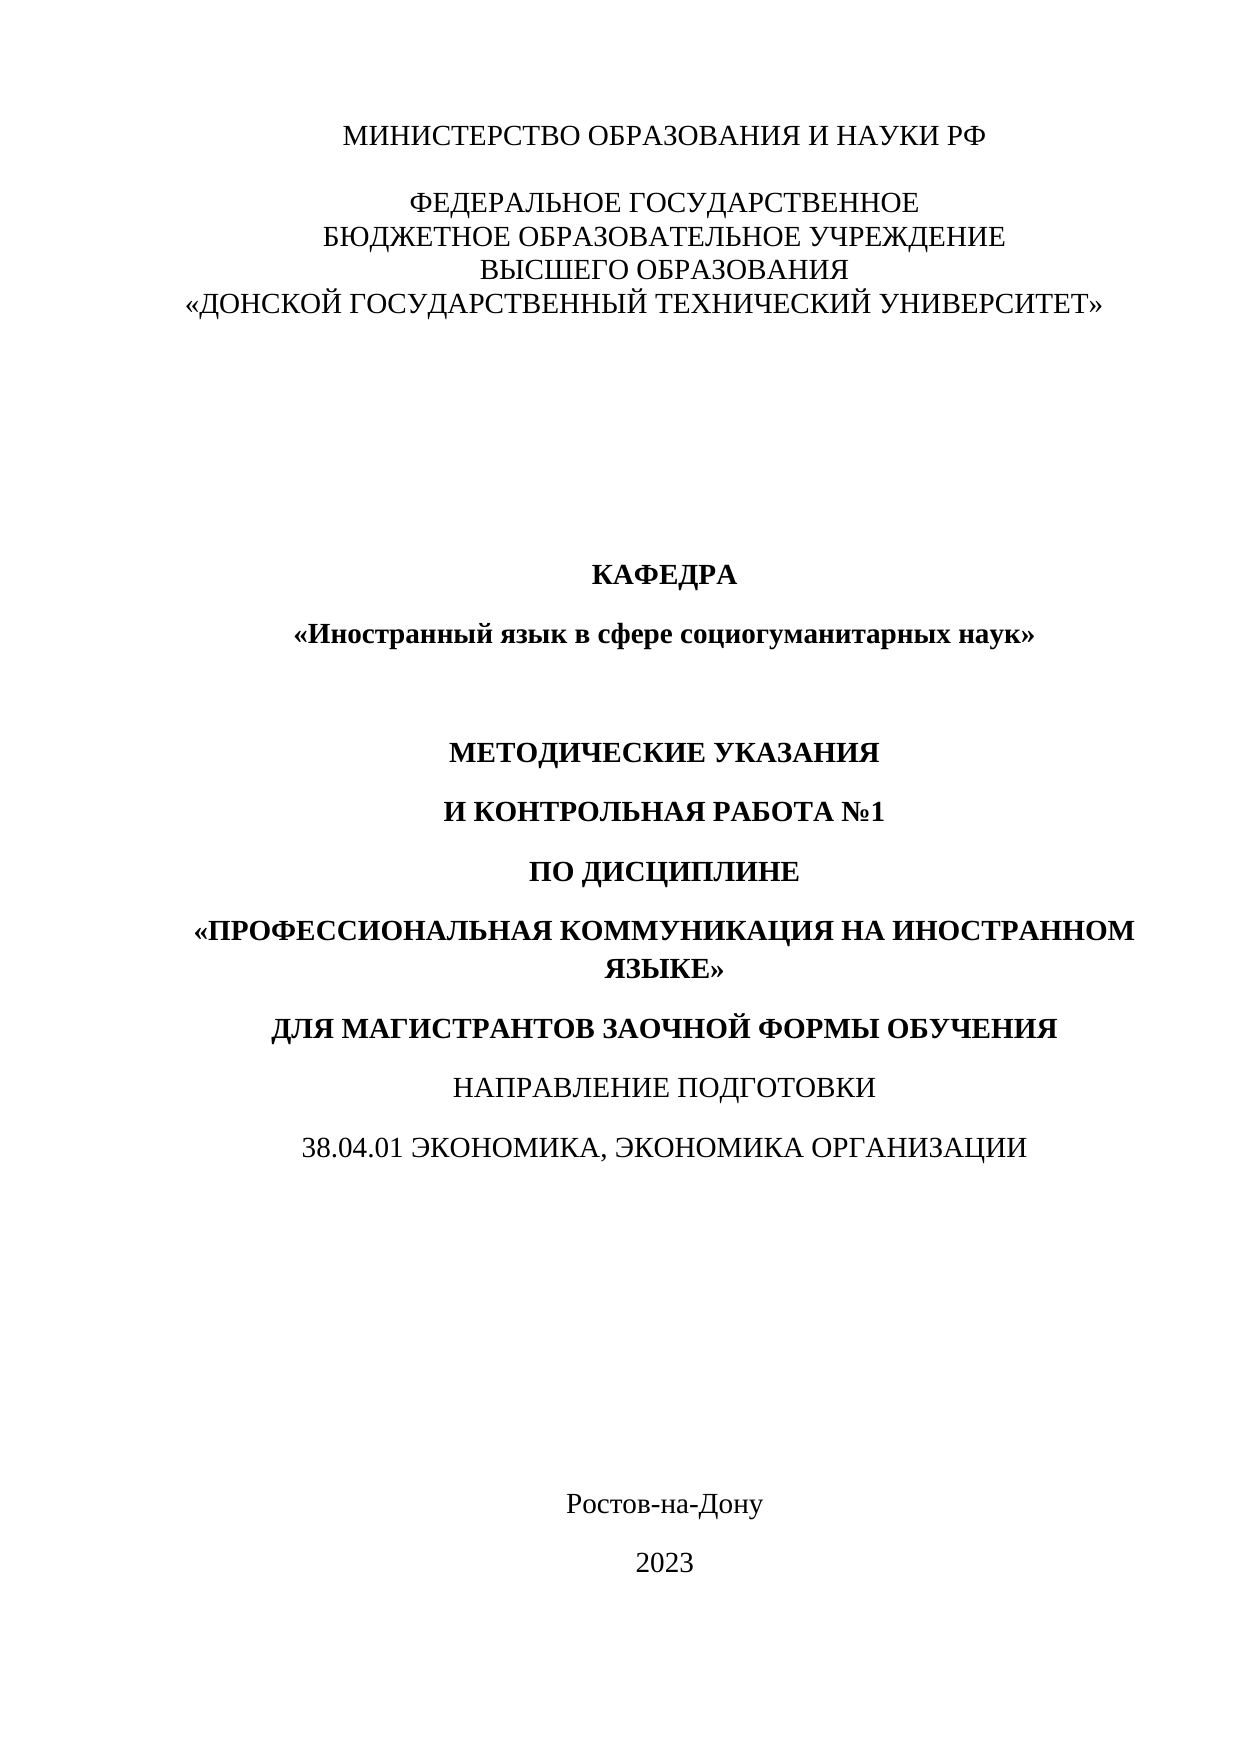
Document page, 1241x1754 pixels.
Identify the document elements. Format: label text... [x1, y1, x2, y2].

text Ростов-на-Дону [177, 1486, 1152, 1519]
text ДЛЯ МАГИСТРАНТОВ ЗАОЧНОЙ ФОРМЫ ОБУЧЕНИЯ [177, 1011, 1152, 1044]
text МИНИСТЕРСТВО ОБРАЗОВАНИЯ И НАУКИ РФ [177, 118, 1152, 152]
text ВЫСШЕГО ОБРАЗОВАНИЯ [177, 252, 1152, 286]
text И КОНТРОЛЬНАЯ РАБОТА №1 [177, 794, 1152, 828]
text «ДОНСКОЙ ГОСУДАРСТВЕННЫЙ ТЕХНИЧЕСКИЙ УНИВЕРСИТЕТ» [177, 286, 1152, 319]
text МЕТОДИЧЕСКИЕ УКАЗАНИЯ [177, 735, 1152, 768]
text «ПРОФЕССИОНАЛЬНАЯ КОММУНИКАЦИЯ НА ИНОСТРАННОМ ЯЗЫКЕ» [177, 913, 1152, 985]
text 38.04.01 ЭКОНОМИКА, ЭКОНОМИКА ОРГАНИЗАЦИИ [177, 1130, 1152, 1163]
text НАПРАВЛЕНИЕ ПОДГОТОВКИ [177, 1070, 1152, 1104]
text БЮДЖЕТНОЕ ОБРАЗОВАТЕЛЬНОЕ УЧРЕЖДЕНИЕ [177, 219, 1152, 252]
text КАФЕДРА [177, 557, 1152, 590]
text «Иностранный язык в сфере социогуманитарных наук» [177, 616, 1152, 650]
text ФЕДЕРАЛЬНОЕ ГОСУДАРСТВЕННОЕ [177, 185, 1152, 219]
text ПО ДИСЦИПЛИНЕ [177, 854, 1152, 887]
text 2023 [177, 1545, 1152, 1579]
